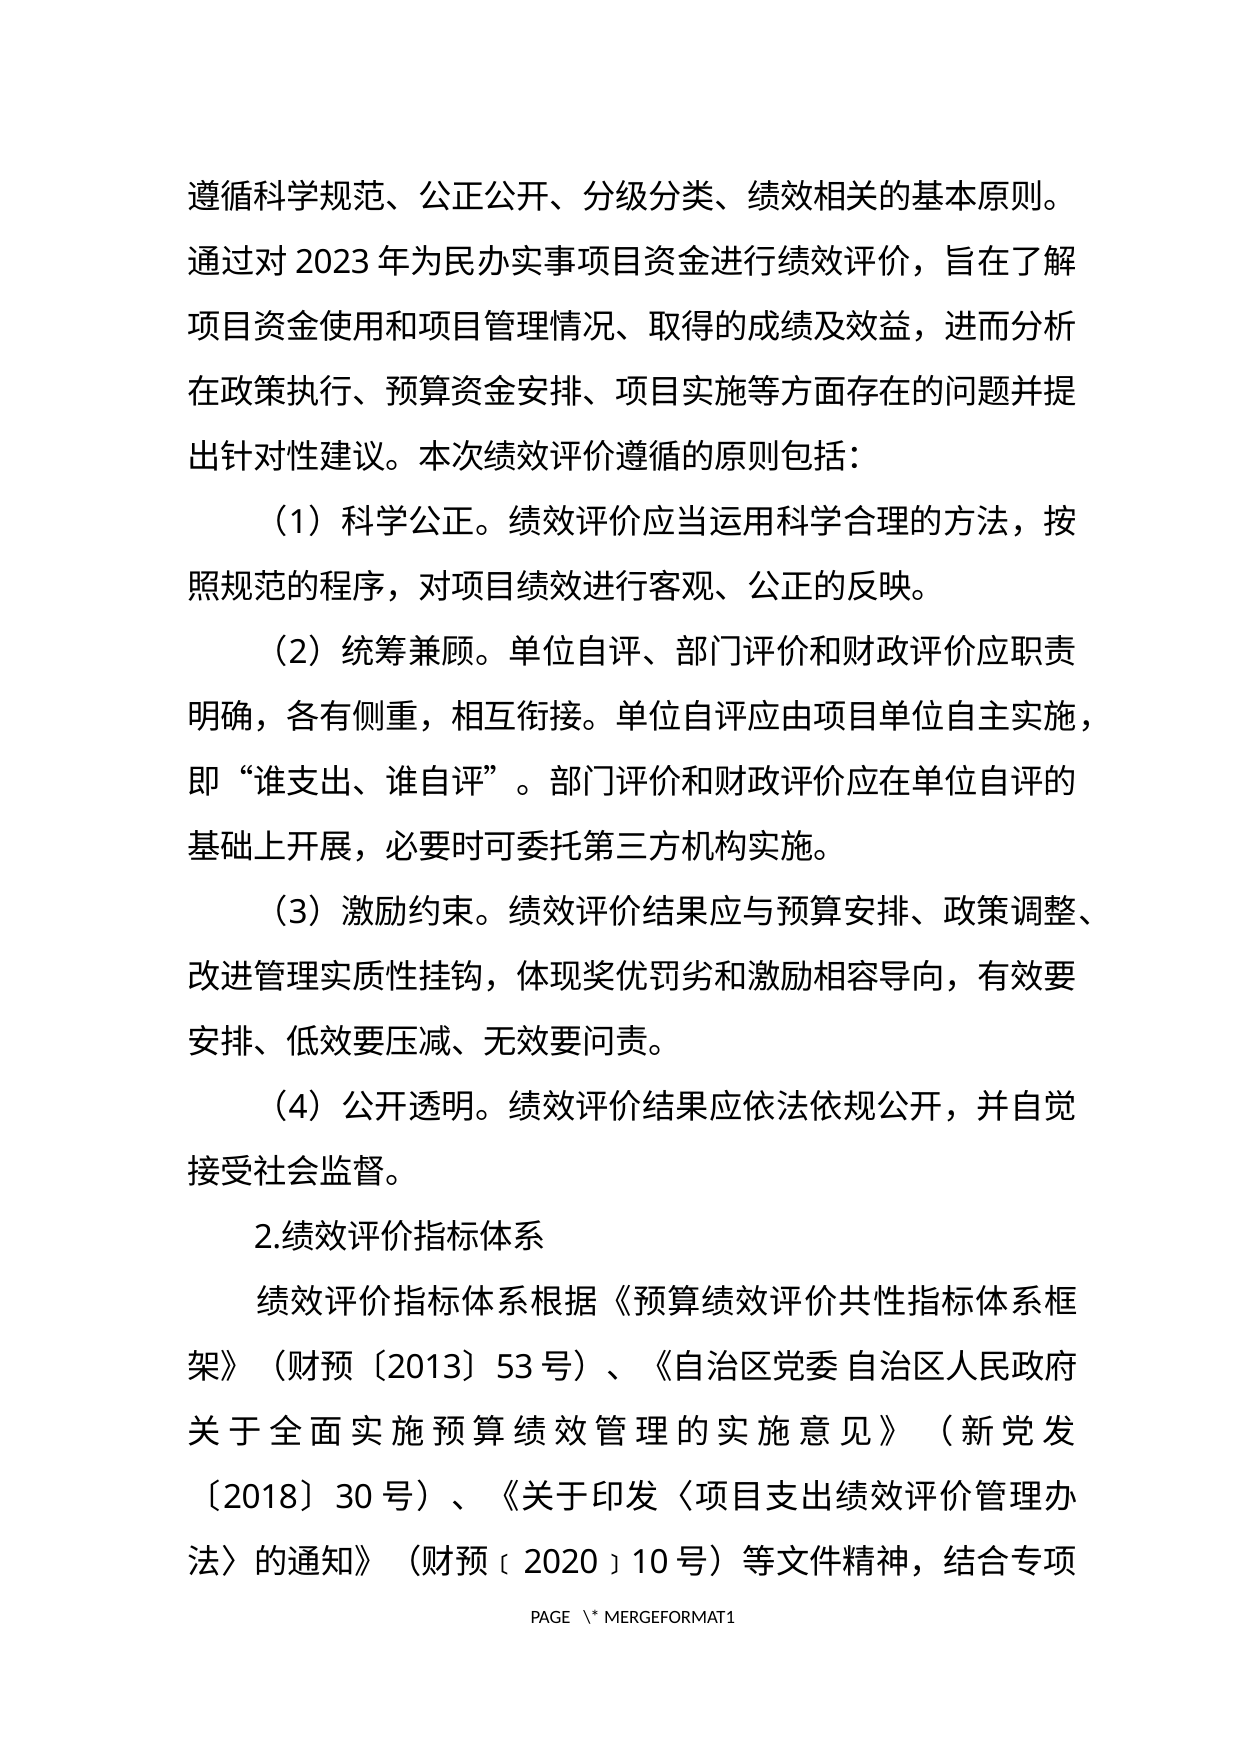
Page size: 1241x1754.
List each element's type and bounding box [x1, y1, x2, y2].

text [187, 162, 1078, 1592]
